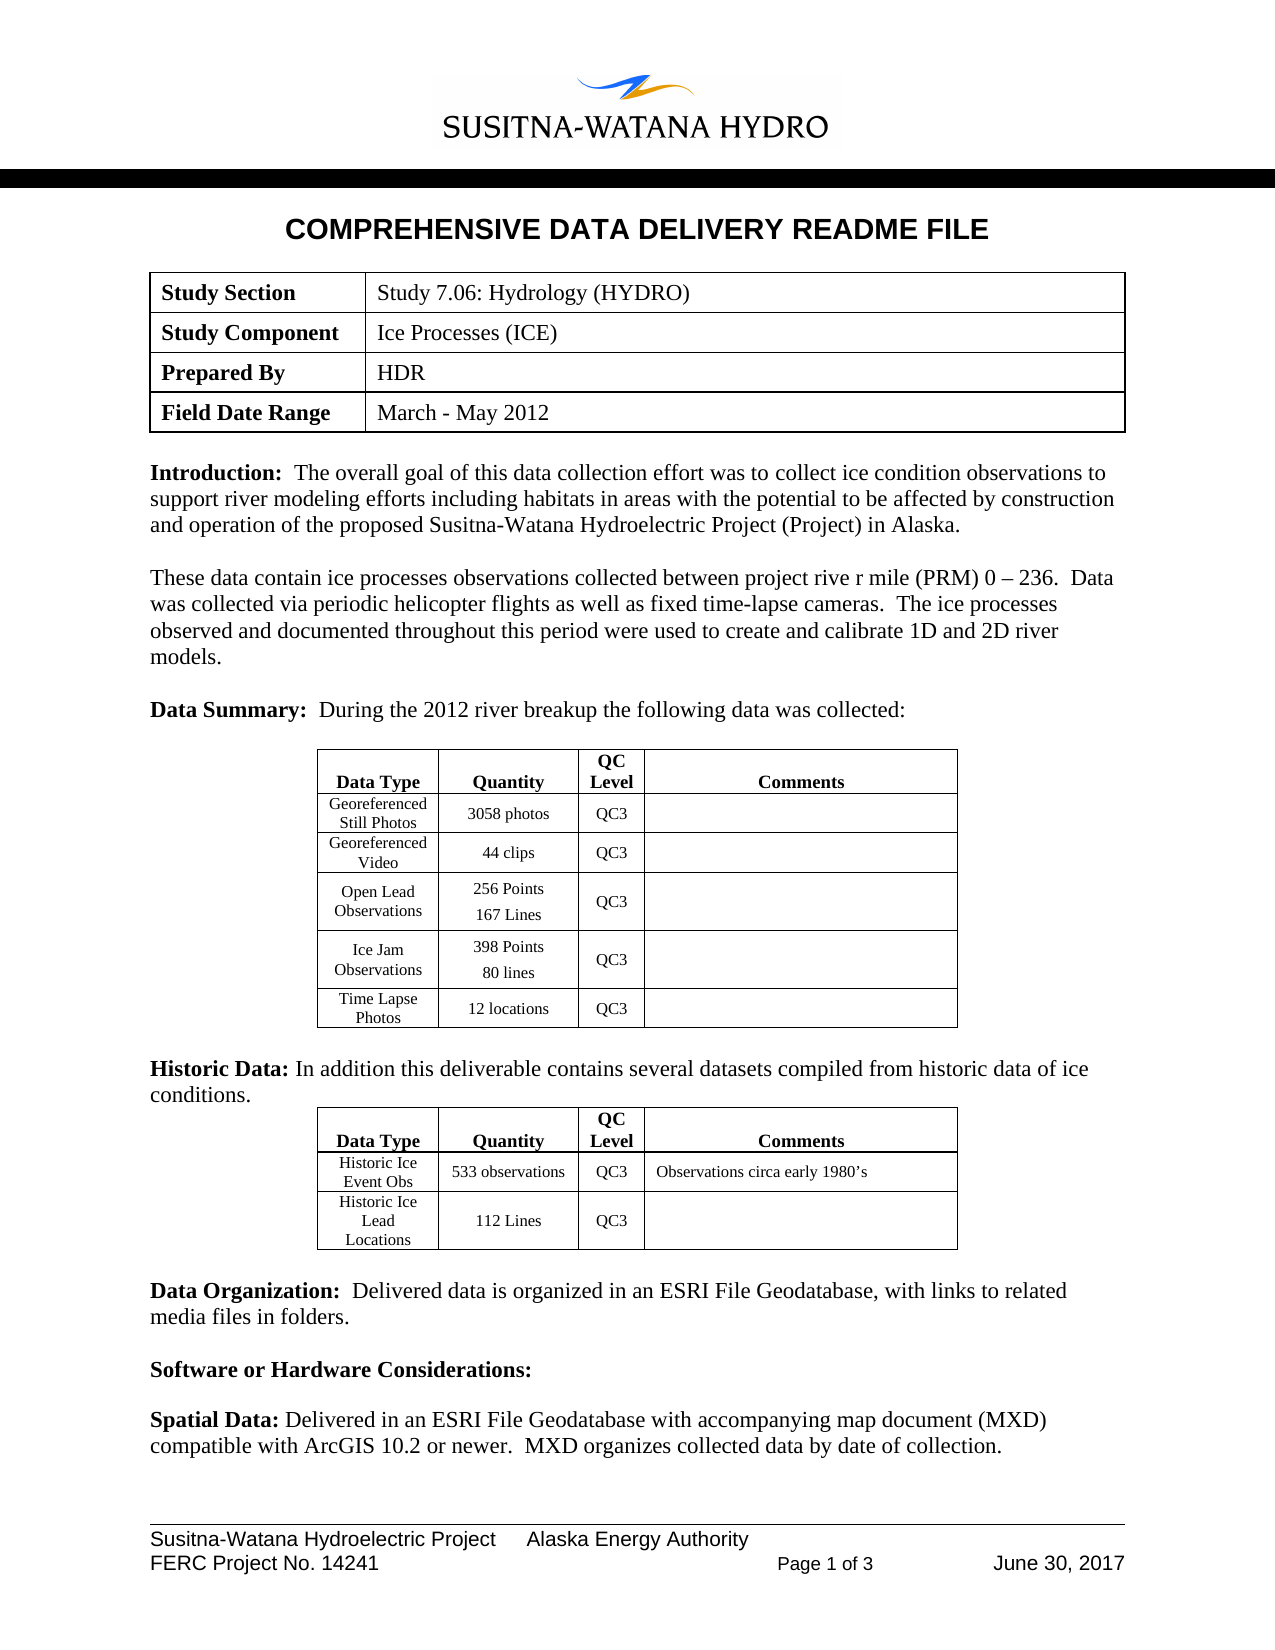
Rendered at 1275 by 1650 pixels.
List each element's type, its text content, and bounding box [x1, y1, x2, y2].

table_header Quantity [439, 750, 578, 793]
table_header Quantity [439, 1108, 578, 1151]
table_cell March - May 2012 [366, 393, 1124, 431]
table_cell Georeferenced Video [318, 833, 438, 872]
subtitle comprehensive Data delivery README FILE [150, 212, 1125, 245]
table_cell [645, 873, 957, 930]
table_cell QC3 [579, 873, 644, 930]
table_cell [645, 1192, 957, 1249]
picture [432, 75, 843, 150]
table_cell Time Lapse Photos [318, 989, 438, 1027]
table_cell 256 Points 167 Lines [439, 873, 578, 930]
table_cell 44 clips [439, 833, 578, 872]
table_cell 112 Lines [439, 1192, 578, 1249]
text These data contain ice processes observations collected between project rive r mile (PRM) 0 – 236. Data was collected via periodic helicopter flights as well as fixed time-lapse cameras. The ice processes observed and documented throughout this period were used to create and calibrate 1D and 2D river models. [150, 564, 1125, 669]
text Data Organization: Delivered data is organized in an ESRI File Geodatabase, with links to related media files in folders. [150, 1277, 1125, 1329]
table_cell Historic Ice Event Obs [318, 1153, 438, 1191]
text Data Summary: During the 2012 river breakup the following data was collected: [150, 696, 1125, 722]
table_cell 533 observations [439, 1153, 578, 1191]
text Historic Data: In addition this deliverable contains several datasets compiled from historic data of ice conditions. [150, 1054, 1125, 1107]
table_header QC Level [579, 750, 644, 793]
table_cell Prepared By [151, 353, 365, 391]
table_cell Observations circa early 1980’s [645, 1153, 957, 1191]
table_header Study 7.06: Hydrology (HYDRO) [366, 273, 1124, 312]
table_cell Study Component [151, 313, 365, 352]
table_cell [645, 931, 957, 988]
text Introduction: The overall goal of this data collection effort was to collect ice condition observations to support river modeling efforts including habitats in areas with the potential to be affected by construction and operation of the proposed Susitna-Watana Hydroelectric Project (Project) in Alaska. [150, 459, 1125, 538]
table_header Comments [645, 1108, 957, 1151]
table_cell [645, 794, 957, 832]
table_cell Ice Processes (ICE) [366, 313, 1124, 352]
table_cell HDR [366, 353, 1124, 391]
table_cell QC3 [579, 931, 644, 988]
table_header QC Level [579, 1108, 644, 1151]
table_header Study Section [151, 273, 365, 312]
table_cell Georeferenced Still Photos [318, 794, 438, 832]
table_cell QC3 [579, 989, 644, 1027]
table_cell 12 locations [439, 989, 578, 1027]
table_cell 398 Points 80 lines [439, 931, 578, 988]
table_cell Ice Jam Observations [318, 931, 438, 988]
table_cell 3058 photos [439, 794, 578, 832]
table_cell [645, 989, 957, 1027]
table_cell Open Lead Observations [318, 873, 438, 930]
text Software or Hardware Considerations: [150, 1356, 1125, 1406]
table_cell QC3 [579, 1192, 644, 1249]
table_cell Historic Ice Lead Locations [318, 1192, 438, 1249]
table_header Data Type [318, 750, 438, 793]
table_cell QC3 [579, 833, 644, 872]
table_cell Field Date Range [151, 393, 365, 431]
table_cell [645, 833, 957, 872]
table_header Data Type [318, 1108, 438, 1151]
table_header Comments [645, 750, 957, 793]
table_cell QC3 [579, 794, 644, 832]
text Spatial Data: Delivered in an ESRI File Geodatabase with accompanying map document (MXD) compatible with ArcGIS 10.2 or newer. MXD organizes collected data by date of collection. [150, 1406, 1125, 1459]
table_cell QC3 [579, 1153, 644, 1191]
